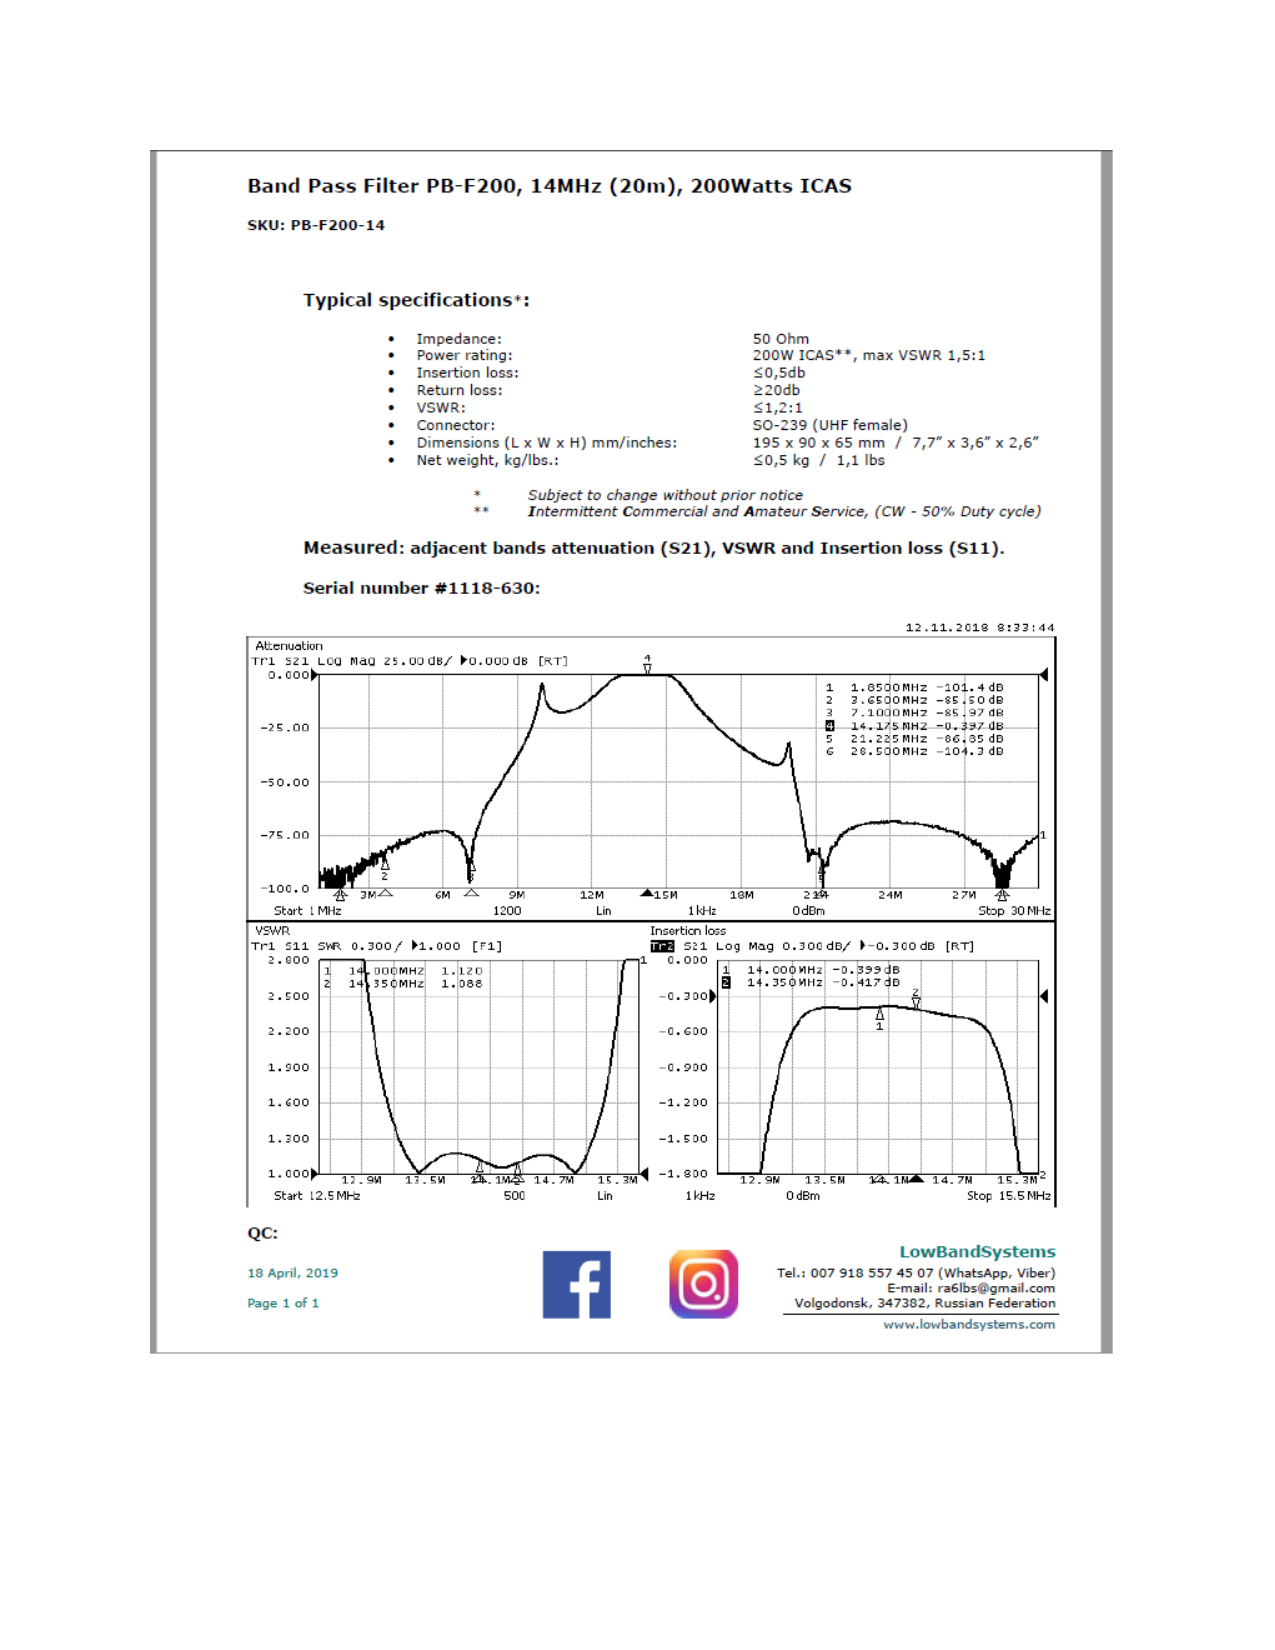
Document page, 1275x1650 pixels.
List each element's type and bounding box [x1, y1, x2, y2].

picture [150, 150, 1113, 1355]
